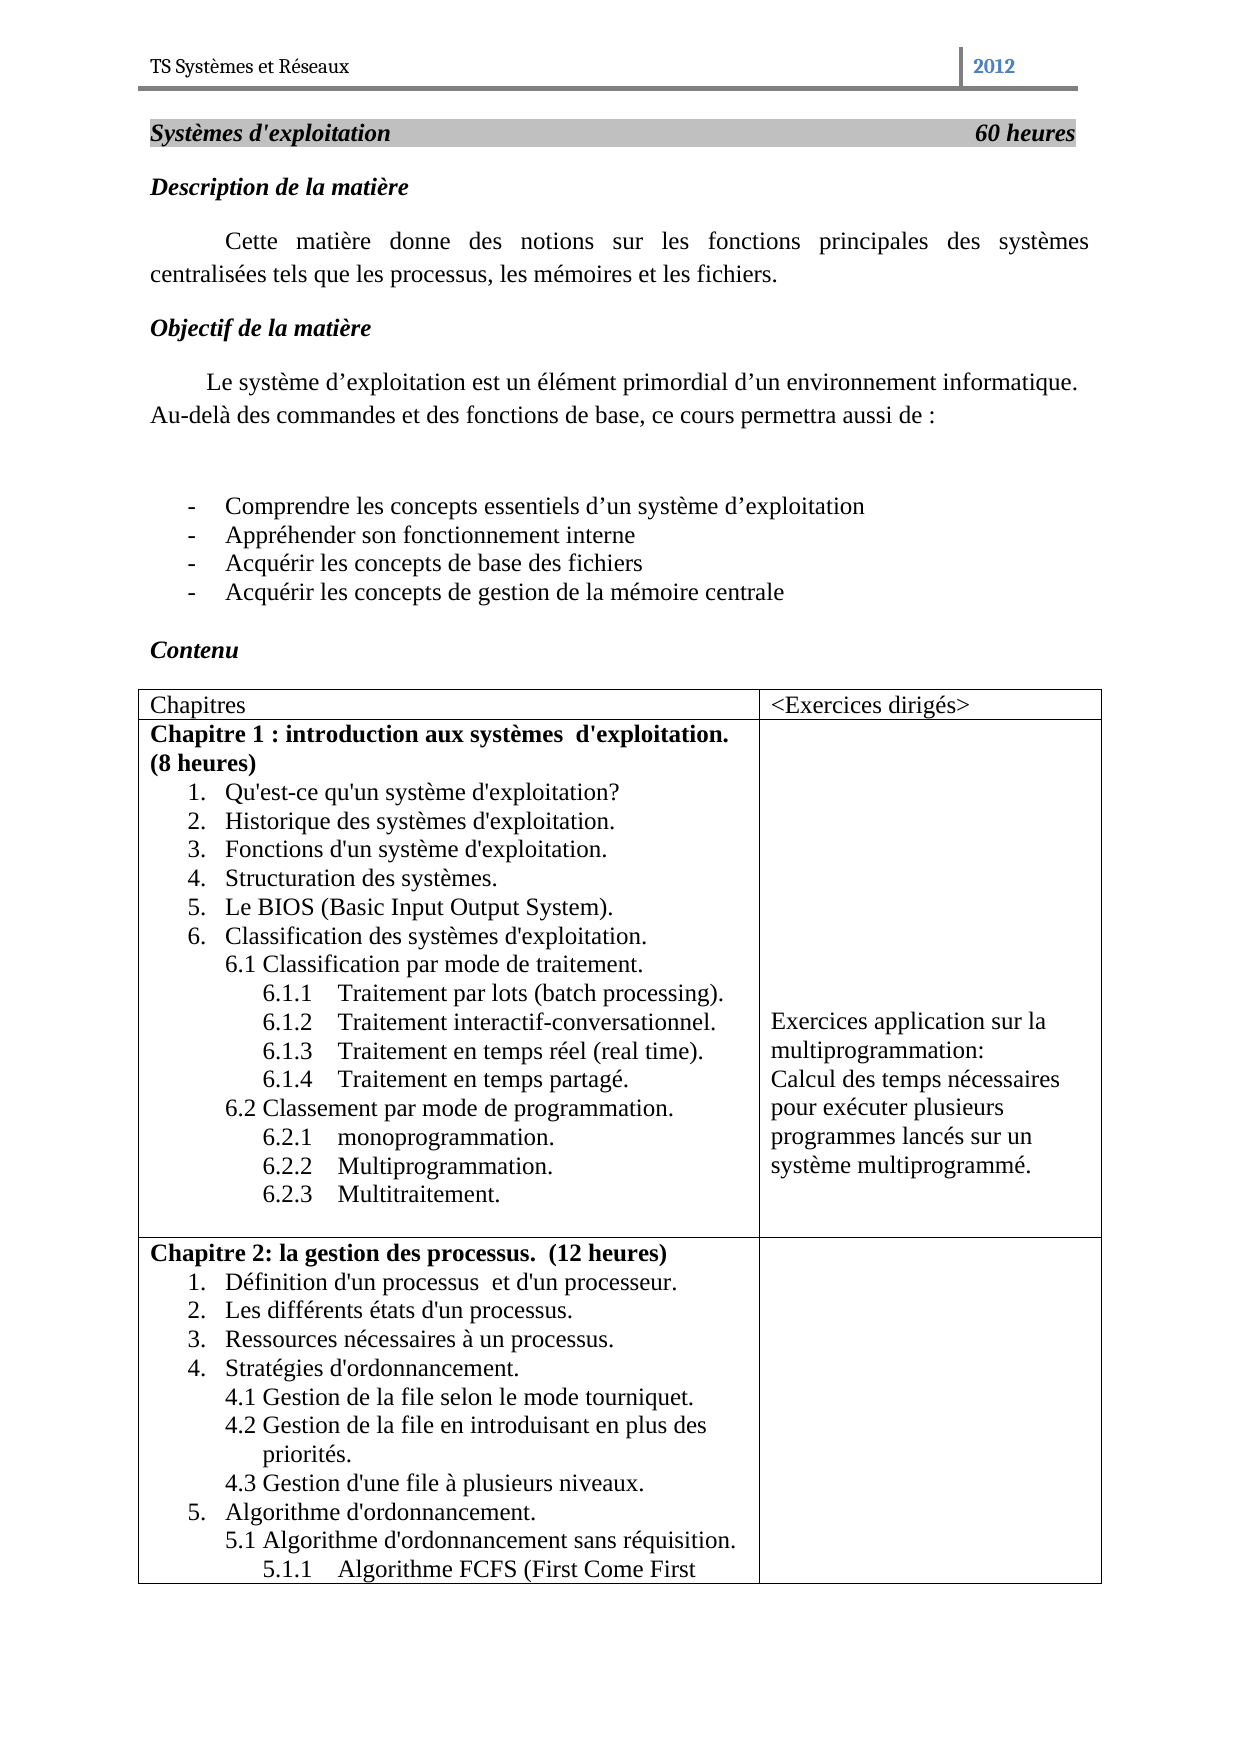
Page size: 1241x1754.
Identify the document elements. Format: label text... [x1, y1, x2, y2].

list Appréhender son fonctionnement interne [187, 520, 1053, 548]
table_cell Exercices application sur la multiprogrammation: Calcul des temps nécessaires pour exécuter plusieurs programmes lancés sur un système multiprogrammé. [760, 720, 1101, 1237]
table_header Chapitres [139, 690, 759, 718]
list Comprendre les concepts essentiels d’un système d’exploitation [187, 491, 1053, 520]
table_header <Exercices dirigés> [760, 690, 1101, 718]
text Objectif de la matière [150, 313, 1090, 342]
text Description de la matière [150, 172, 1090, 201]
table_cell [760, 1238, 1101, 1583]
text Le système d’exploitation est un élément primordial d’un environnement informatique. Au-delà des commandes et des fonctions de base, ce cours permettra aussi de : [150, 367, 1090, 429]
text Cette matière donne des notions sur les fonctions principales des systèmes centralisées tels que les processus, les mémoires et les fichiers. [150, 226, 1090, 288]
text Contenu [150, 635, 1090, 663]
list Acquérir les concepts de base des fichiers [187, 548, 1053, 577]
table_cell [139, 1238, 759, 1583]
text Systèmes d'exploitation 60 heures [150, 118, 1090, 147]
list Acquérir les concepts de gestion de la mémoire centrale [187, 577, 1053, 606]
table_cell Chapitre 1 : introduction aux systèmes d'exploitation. (8 heures) Qu'est-ce qu'un système d'exploitation? Historique des systèmes d'exploitation. Fonctions d'un système d'exploitation. Structuration des systèmes. Le BIOS (Basic Input Output System). Classification des systèmes d'exploitation. Classification par mode de traitement. Traitement par lots (batch processing). Traitement interactif-conversationnel. Traitement en temps réel (real time). Traitement en temps partagé. Classement par mode de programmation. monoprogrammation. Multiprogrammation. Multitraitement. [139, 720, 759, 1237]
